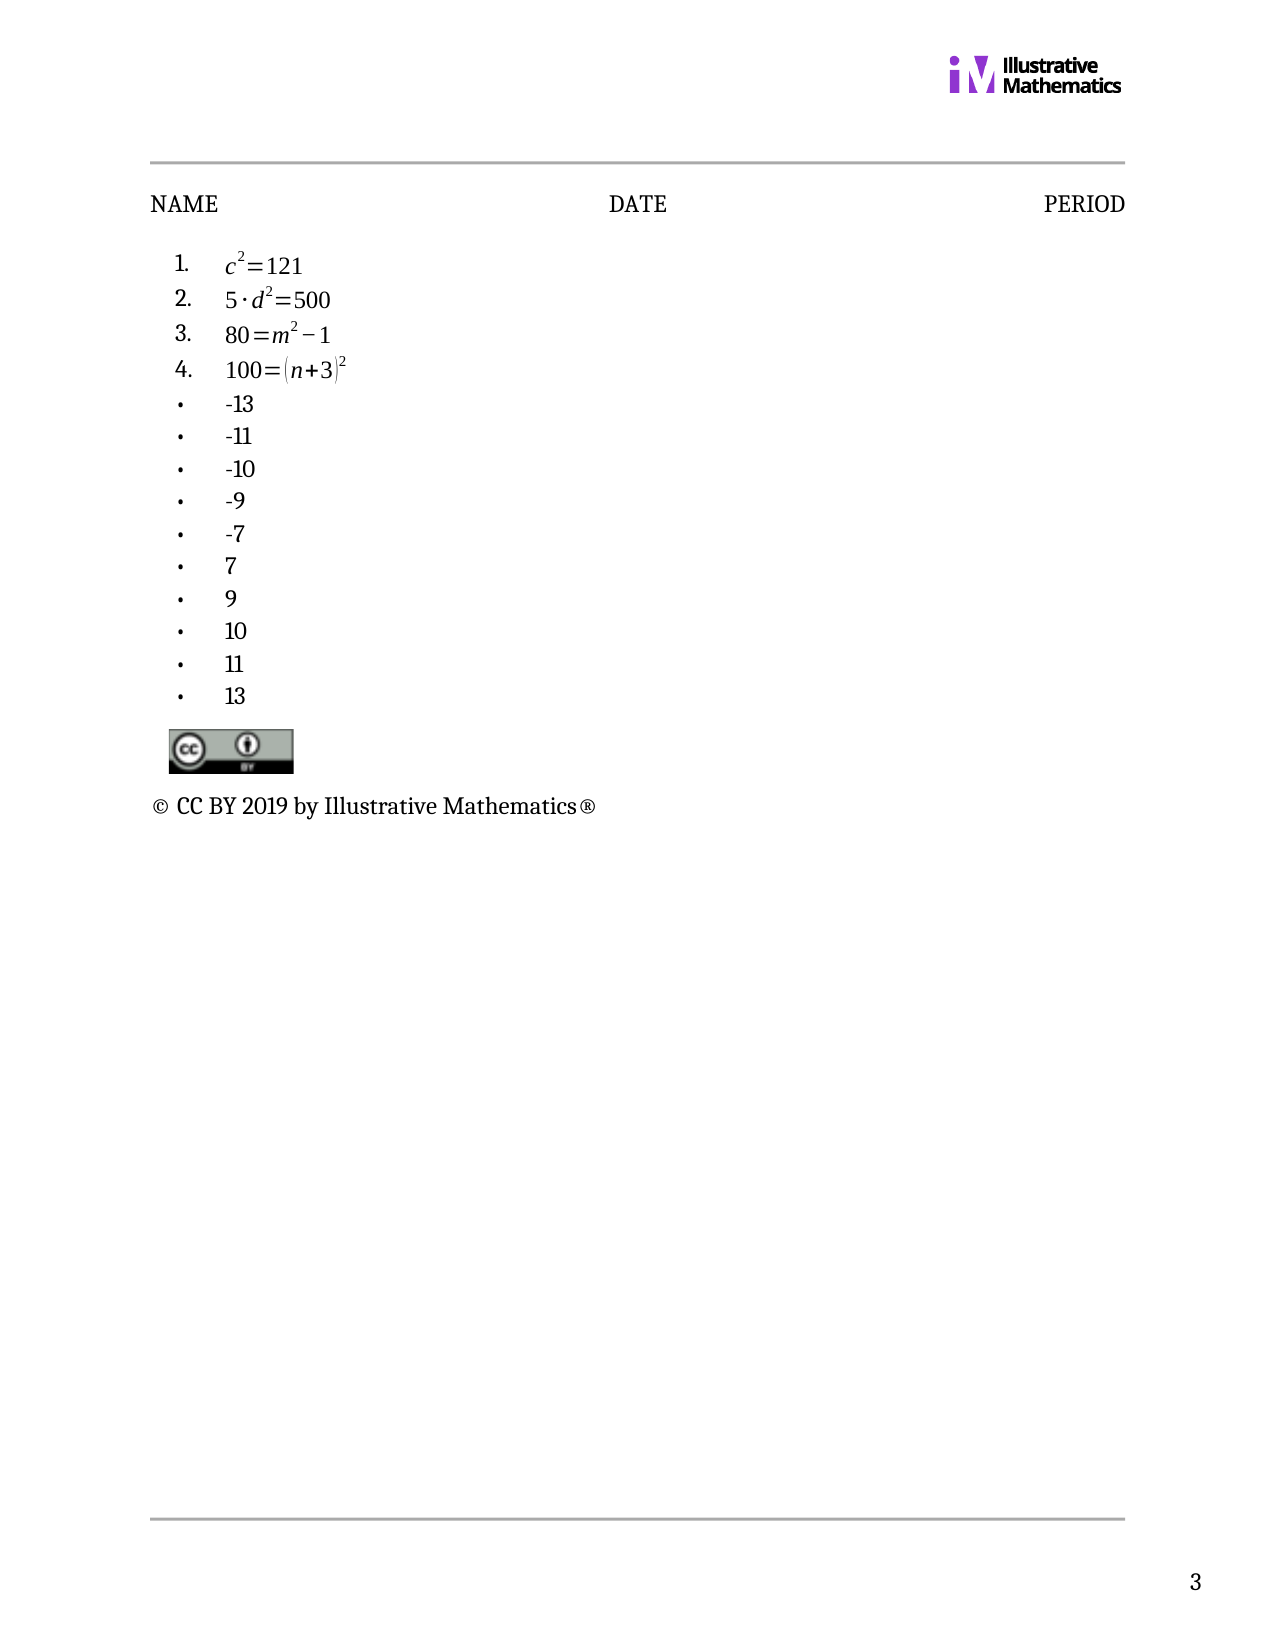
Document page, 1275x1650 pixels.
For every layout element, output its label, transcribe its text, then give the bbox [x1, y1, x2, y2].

picture [168, 729, 294, 774]
list -9 [175, 487, 1125, 516]
list 10 [175, 617, 1125, 646]
list -11 [175, 422, 1125, 451]
picture [949, 55, 1121, 93]
list 9 [175, 584, 1125, 613]
list 13 [175, 682, 1125, 711]
list -10 [175, 454, 1125, 483]
list 7 [175, 552, 1125, 581]
text © CC BY 2019 by Illustrative Mathematics® [150, 792, 1125, 821]
list 11 [175, 649, 1125, 678]
list -13 [175, 389, 1125, 418]
list -7 [175, 519, 1125, 548]
